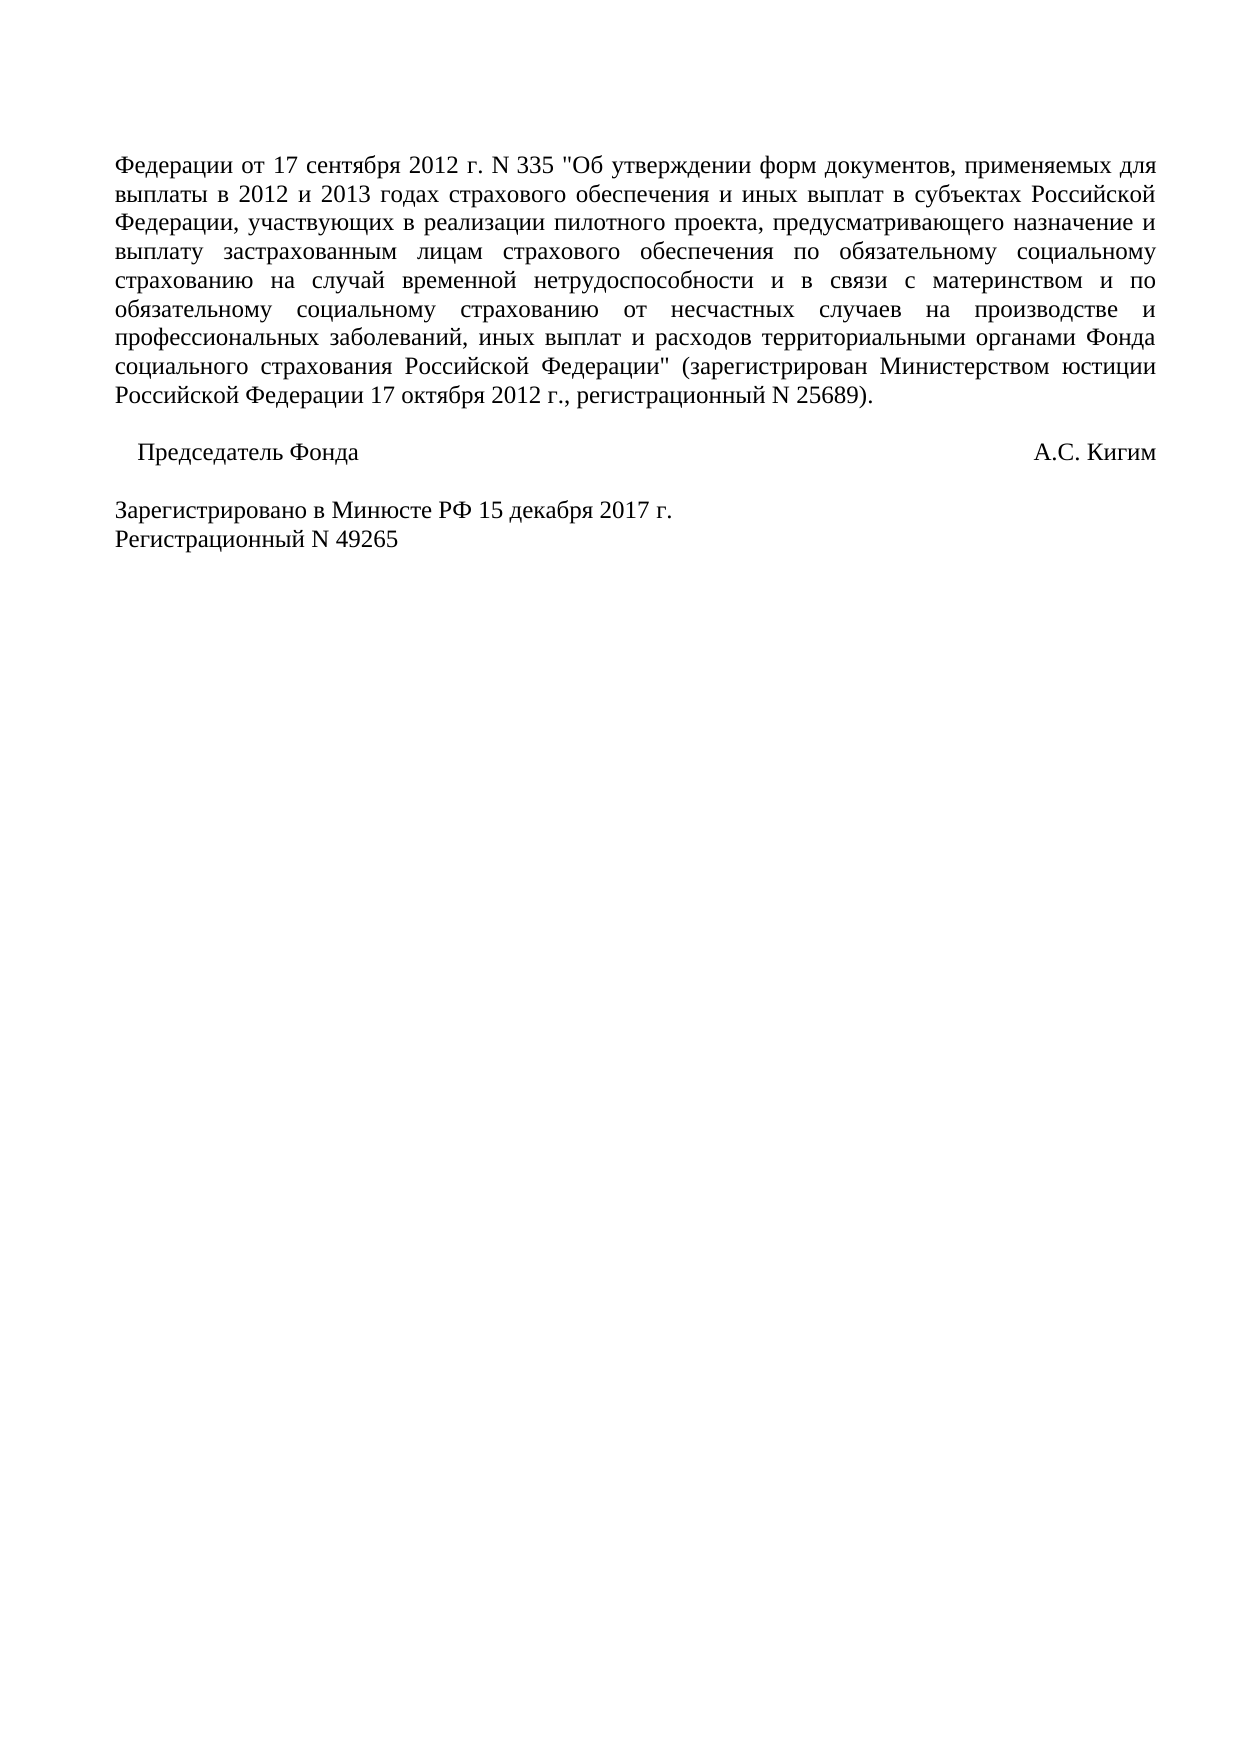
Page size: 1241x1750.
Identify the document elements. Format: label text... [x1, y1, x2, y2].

text Зарегистрировано в Минюсте РФ 15 декабря 2017 г. [114, 495, 1157, 524]
table_header Председатель Фонда [126, 438, 820, 466]
text Регистрационный N 49265 [114, 524, 1157, 552]
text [114, 150, 1157, 409]
table_header А.С. Кигим [820, 438, 1167, 466]
